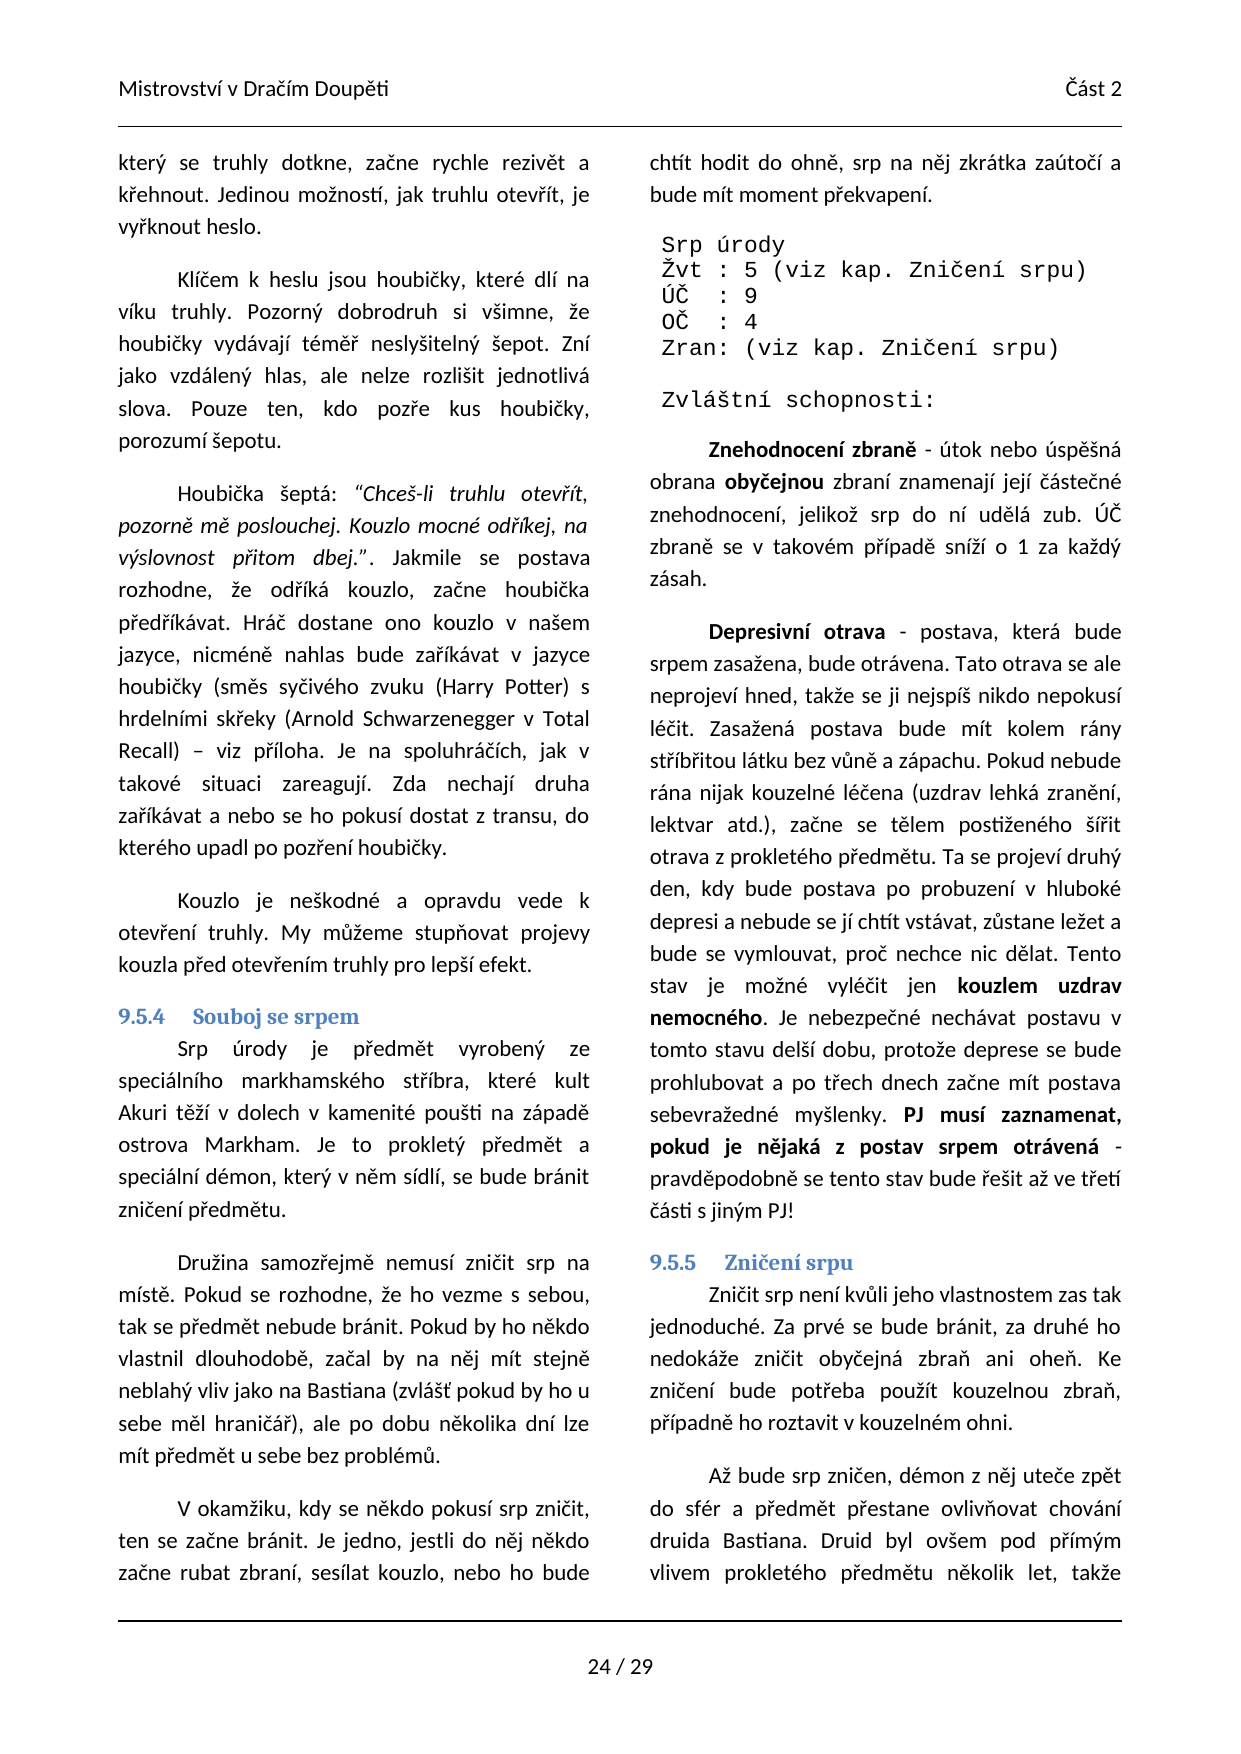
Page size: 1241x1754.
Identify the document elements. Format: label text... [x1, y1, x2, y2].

text Zničit srp není kvůli jeho vlastnostem zas tak jednoduché. Za prvé se bude bránit, za druhé ho nedokáže zničit obyčejná zbraň ani oheň. Ke zničení bude potřeba použít kouzelnou zbraň, případně ho roztavit v kouzelném ohni. [649, 1280, 1122, 1436]
text Zran: (viz kap. Zničení srpu) [661, 337, 1122, 363]
text Klíčem k heslu jsou houbičky, které dlí na víku truhly. Pozorný dobrodruh si všimne, že houbičky vydávají téměř neslyšitelný šepot. Zní jako vzdálený hlas, ale nelze rozlišit jednotlivá slova. Pouze ten, kdo pozře kus houbičky, porozumí šepotu. [118, 265, 591, 454]
text V okamžiku, kdy se někdo pokusí srp zničit, ten se začne bránit. Je jedno, jestli do něj někdo začne rubat zbraní, sesílat kouzlo, nebo ho bude chtít hodit do ohně, srp na něj zkrátka zaútočí a bude mít moment překvapení. [649, 148, 1122, 208]
text Znehodnocení zbraně - útok nebo úspěšná obrana obyčejnou zbraní znamenají její částečné znehodnocení, jelikož srp do ní udělá zub. ÚČ zbraně se v takovém případě sníží o 1 za každý zásah. [649, 435, 1122, 592]
text ÚČ : 9 [661, 285, 1122, 311]
text Srp úrody [661, 233, 1122, 259]
text Srp úrody je předmět vyrobený ze speciálního markhamského stříbra, které kult Akuri těží v dolech v kamenité poušti na západě ostrova Markham. Je to prokletý předmět a speciální démon, který v něm sídlí, se bude bránit zničení předmětu. [118, 1034, 591, 1223]
text Družina samozřejmě nemusí zničit srp na místě. Pokud se rozhodne, že ho vezme s sebou, tak se předmět nebude bránit. Pokud by ho někdo vlastnil dlouhodobě, začal by na něj mít stejně neblahý vliv jako na Bastiana (zvlášť pokud by ho u sebe měl hraničář), ale po dobu několika dní lze mít předmět u sebe bez problémů. [118, 1248, 591, 1469]
text Žvt : 5 (viz kap. Zničení srpu) [661, 259, 1122, 285]
text V okamžiku, kdy se někdo pokusí srp zničit, ten se začne bránit. Je jedno, jestli do něj někdo začne rubat zbraní, sesílat kouzlo, nebo ho bude chtít hodit do ohně, srp na něj zkrátka zaútočí a bude mít moment překvapení. [118, 1494, 591, 1586]
text Depresivní otrava - postava, která bude srpem zasažena, bude otrávena. Tato otrava se ale neprojeví hned, takže se ji nejspíš nikdo nepokusí léčit. Zasažená postava bude mít kolem rány stříbřitou látku bez vůně a zápachu. Pokud nebude rána nijak kouzelné léčena (uzdrav lehká zranění, lektvar atd.), začne se tělem postiženého šířit otrava z prokletého předmětu. Ta se projeví druhý den, kdy bude postava po probuzení v hluboké depresi a nebude se jí chtít vstávat, zůstane ležet a bude se vymlouvat, proč nechce nic dělat. Tento stav je možné vyléčit jen kouzlem uzdrav nemocného. Je nebezpečné nechávat postavu v tomto stavu delší dobu, protože deprese se bude prohlubovat a po třech dnech začne mít postava sebevražedné myšlenky. PJ musí zaznamenat, pokud je nějaká z postav srpem otrávená - pravděpodobně se tento stav bude řešit až ve třetí části s jiným PJ! [649, 617, 1122, 1224]
text Kouzlo je neškodné a opravdu vede k otevření truhly. My můžeme stupňovat projevy kouzla před otevřením truhly pro lepší efekt. [118, 886, 591, 978]
text OČ : 4 [661, 311, 1122, 337]
text Houbička šeptá: “Chceš-li truhlu otevřít, pozorně mě poslouchej. Kouzlo mocné odříkej, na výslovnost přitom dbej.”. Jakmile se postava rozhodne, že odříká kouzlo, začne houbička předříkávat. Hráč dostane ono kouzlo v našem jazyce, nicméně nahlas bude zaříkávat v jazyce houbičky (směs syčivého zvuku (Harry Potter) s hrdelními skřeky (Arnold Schwarzenegger v Total Recall) – viz příloha. Je na spoluhráčích, jak v takové situaci zareagují. Zda nechají druha zaříkávat a nebo se ho pokusí dostat z transu, do kterého upadl po pozření houbičky. [118, 479, 591, 861]
subtitle Souboj se srpem [118, 1003, 591, 1030]
subtitle Zničení srpu [649, 1249, 1122, 1276]
text Zvláštní schopnosti: [661, 388, 1122, 414]
